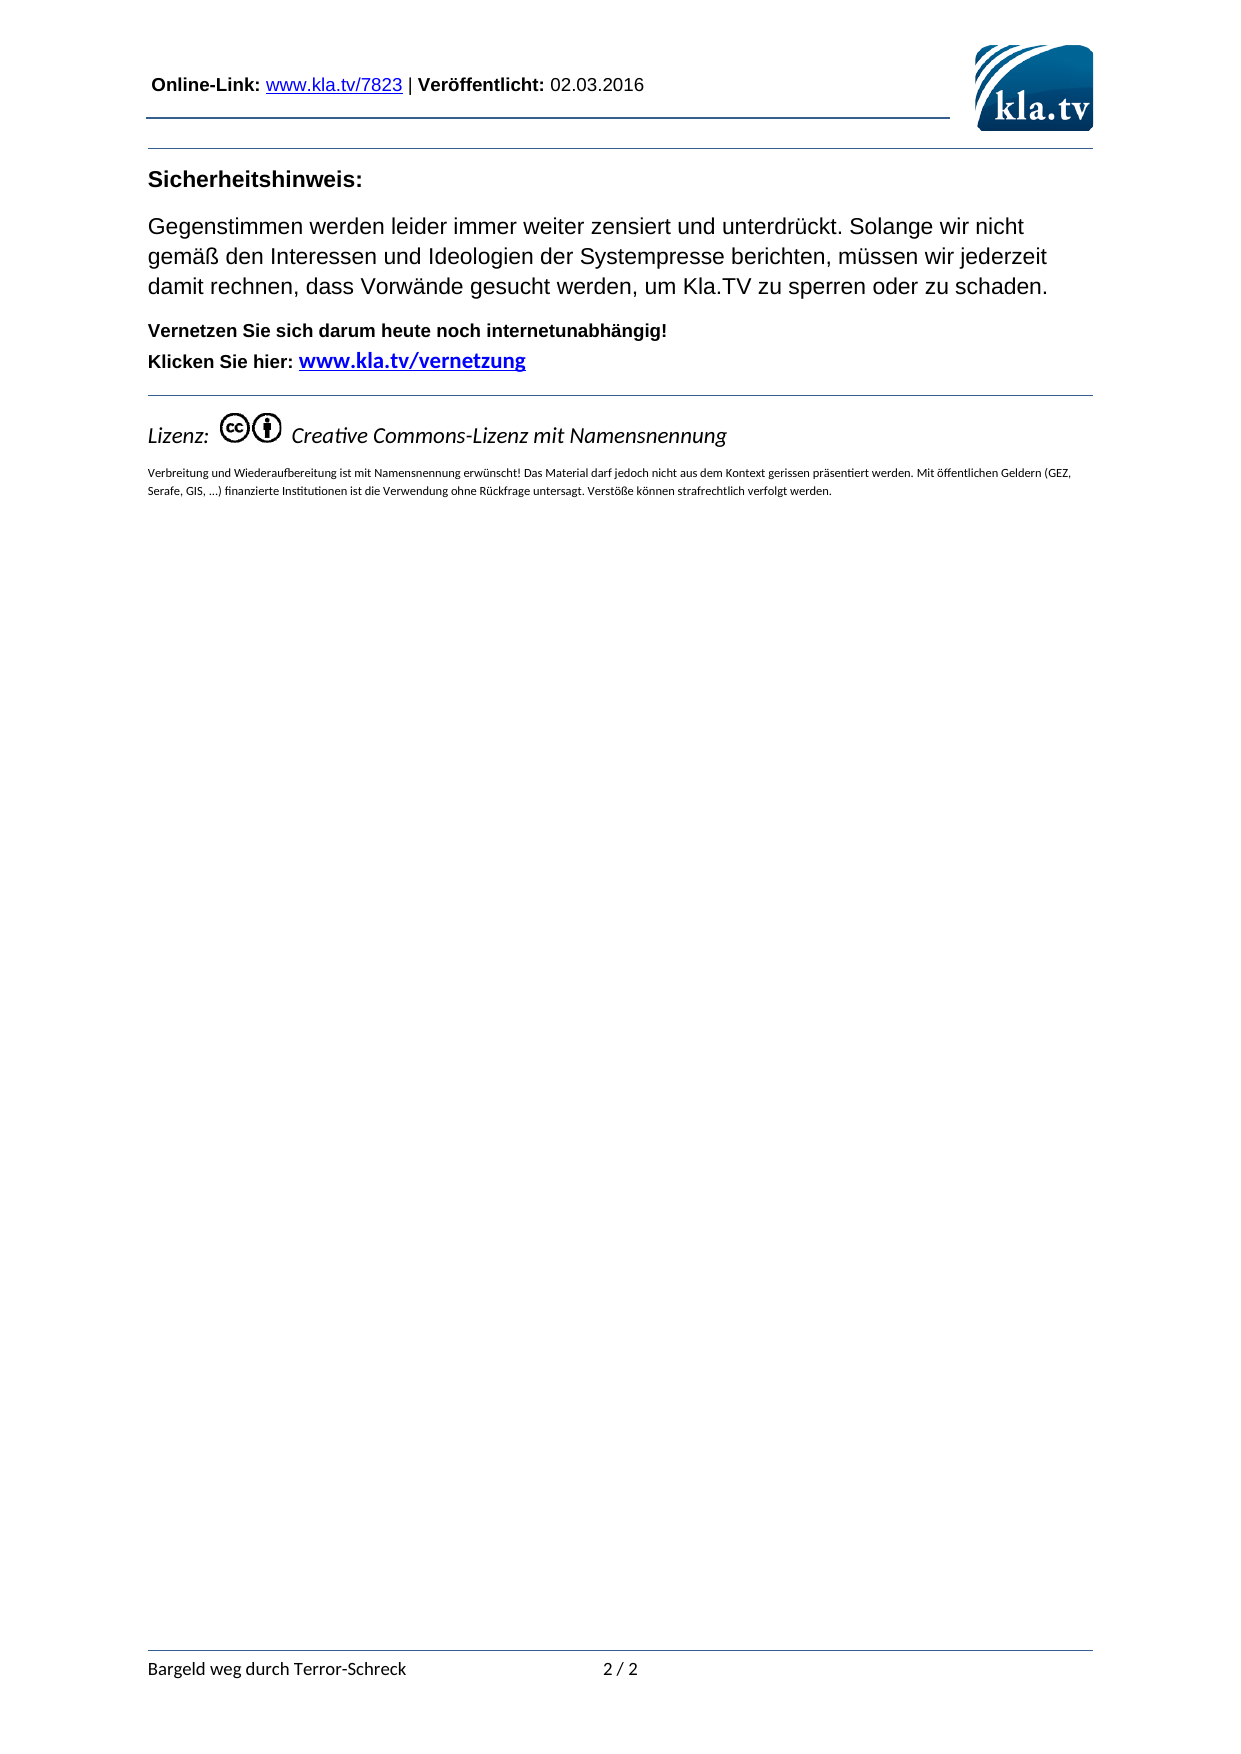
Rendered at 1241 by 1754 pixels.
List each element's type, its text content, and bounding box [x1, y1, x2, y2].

text Lizenz: Creative Commons-Lizenz mit Namensnennung [148, 396, 1093, 449]
text Sicherheitshinweis: [148, 149, 1093, 192]
text Gegenstimmen werden leider immer weiter zensiert und unterdrückt. Solange wir nicht gemäß den Interessen und Ideologien der Systempresse berichten, müssen wir jederzeit damit rechnen, dass Vorwände gesucht werden, um Kla.TV zu sperren oder zu schaden. [148, 213, 1093, 299]
text Vernetzen Sie sich darum heute noch internetunabhängig! Klicken Sie hier: www.kla.tv/vernetzung [148, 320, 1093, 374]
text Verbreitung und Wiederaufbereitung ist mit Namensnennung erwünscht! Das Material darf jedoch nicht aus dem Kontext gerissen präsentiert werden. Mit öffentlichen Geldern (GEZ, Serafe, GIS, ...) finanzierte Institutionen ist die Verwendung ohne Rückfrage untersagt. Verstöße können strafrechtlich verfolgt werden. [148, 465, 1093, 498]
